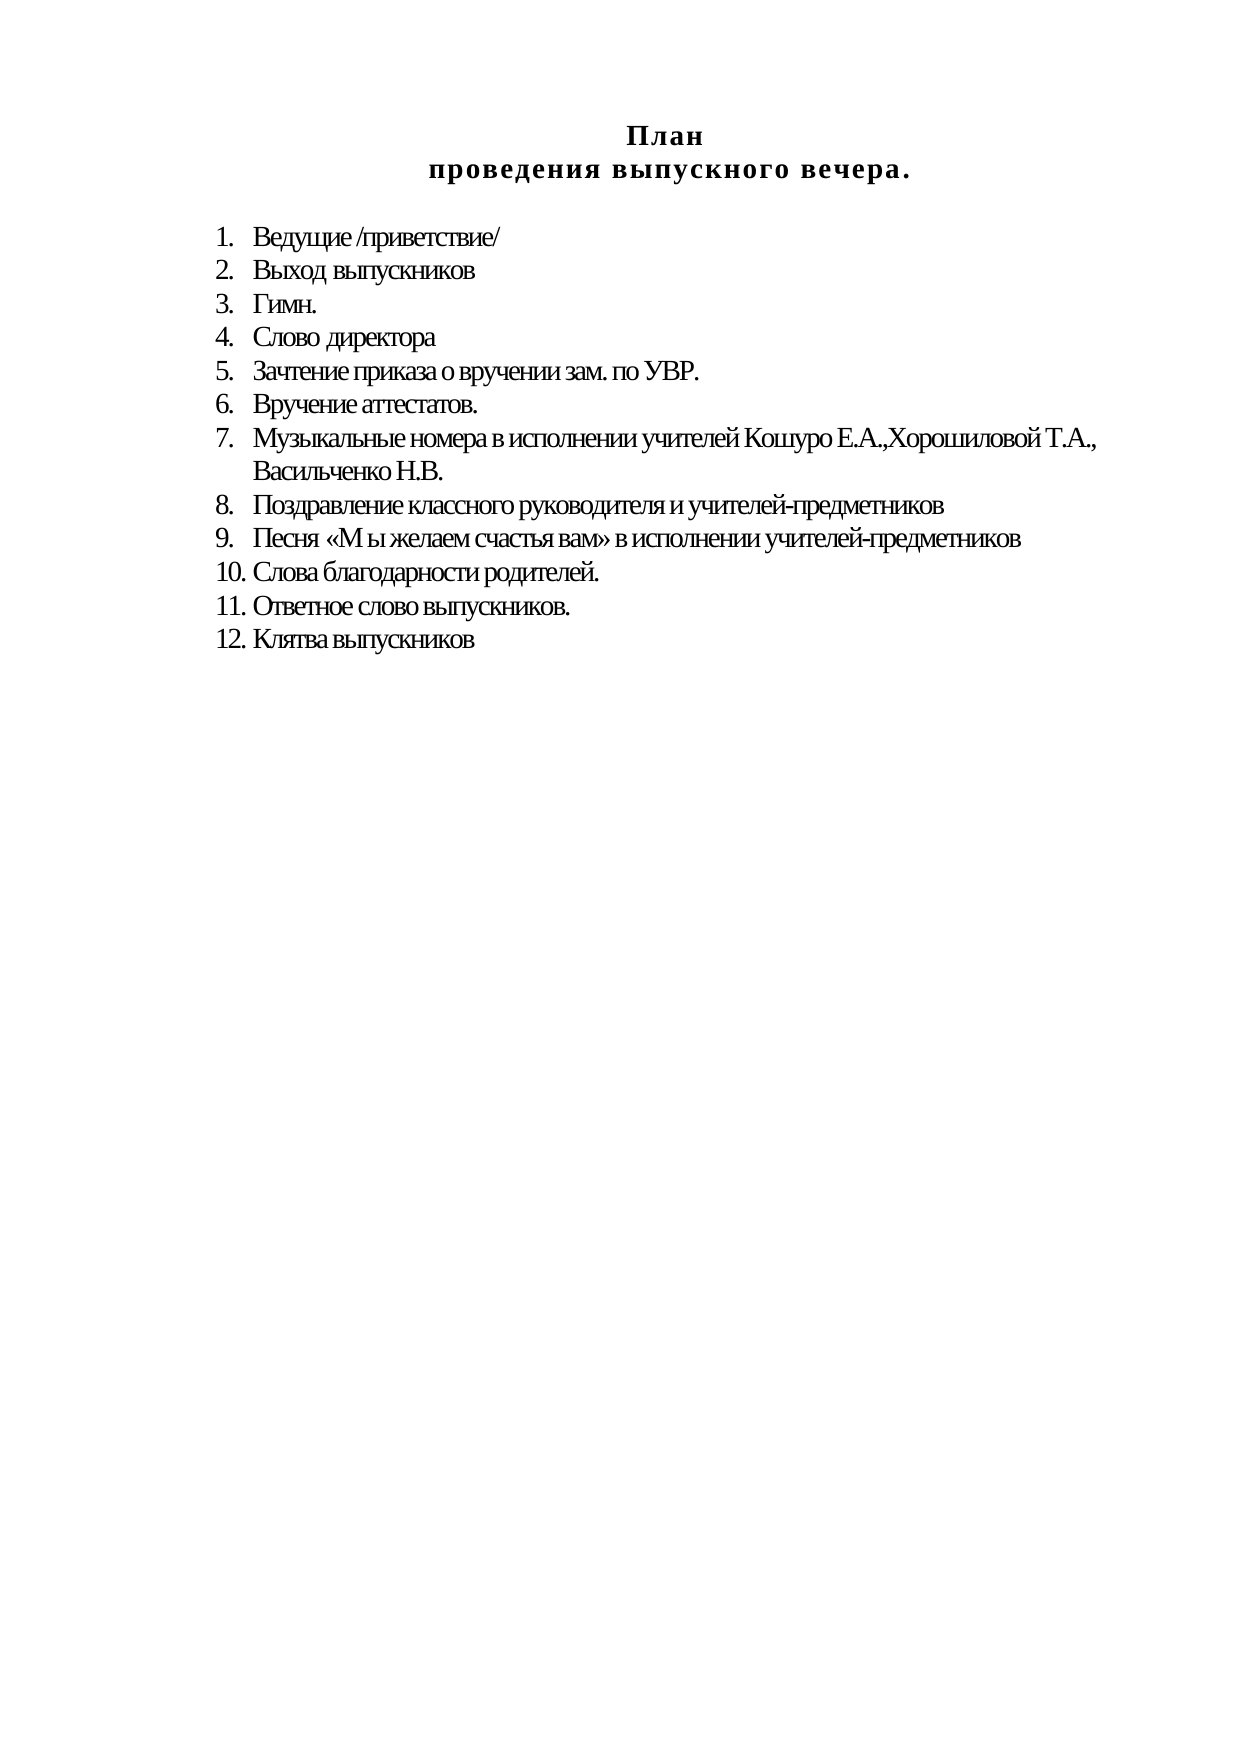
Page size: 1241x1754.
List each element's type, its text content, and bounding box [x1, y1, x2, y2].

list Ответное слово выпускников. [215, 588, 1152, 621]
list Слово директора [215, 319, 1152, 353]
list Выход выпускников [215, 252, 1152, 286]
list Ведущие /приветствие/ [215, 219, 1152, 252]
list Гимн. [215, 286, 1152, 319]
list Клятва выпускников [215, 621, 1152, 655]
list Слова благодарности родителей. [215, 554, 1152, 588]
list Поздравление классного руководителя и учителей-предметников [215, 487, 1152, 521]
list Зачтение приказа о вручении зам. по УВР. [215, 353, 1152, 386]
list Музыкальные номера в исполнении учителей Кошуро Е.А.,Хорошиловой Т.А., Васильченко Н.В. [215, 420, 1152, 487]
text План [177, 118, 1152, 152]
text проведения выпускного вечера. [177, 152, 1152, 185]
list Вручение аттестатов. [215, 386, 1152, 420]
list Песня «М ы желаем счастья вам» в исполнении учителей-предметников [215, 521, 1152, 554]
